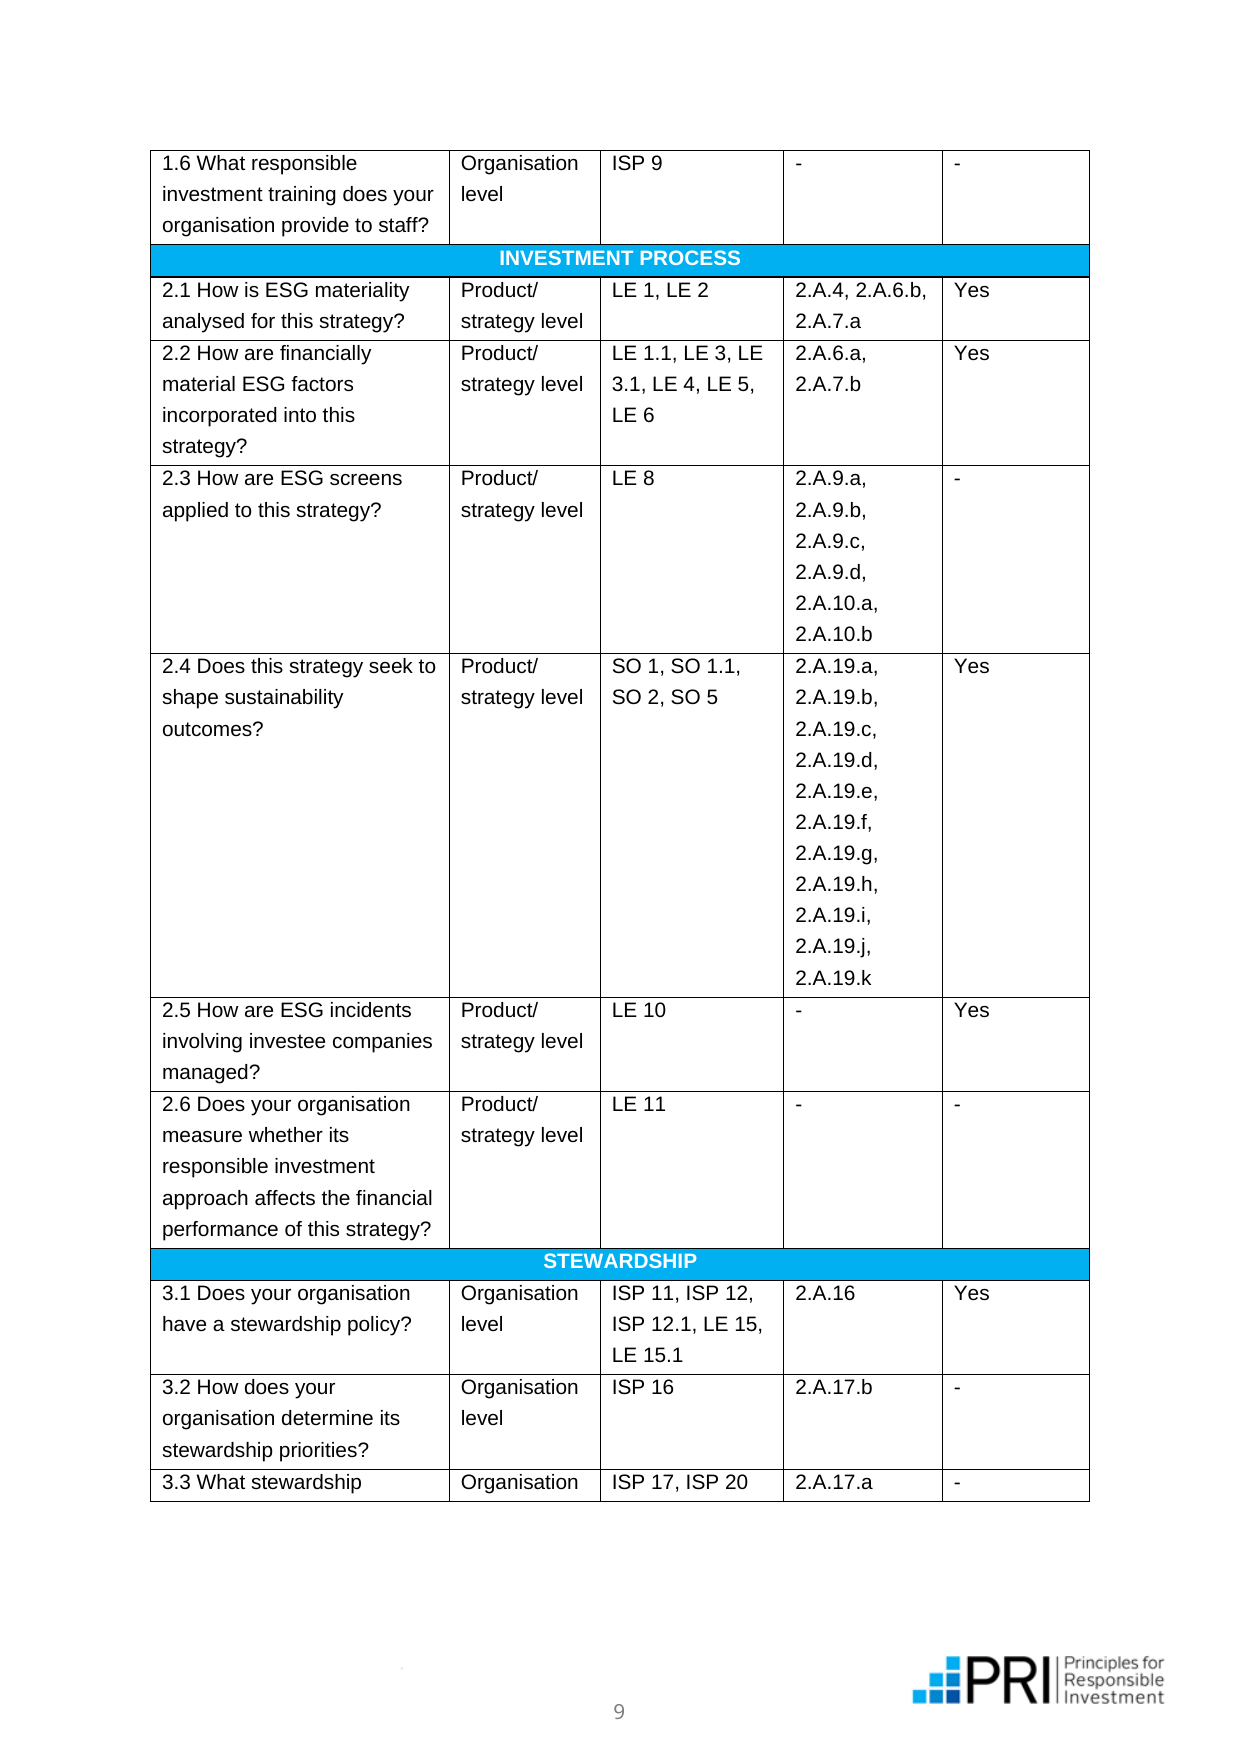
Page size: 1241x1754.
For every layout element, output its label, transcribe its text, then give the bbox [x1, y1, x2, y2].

table_cell 2.4 Does this strategy seek to shape sustainability outcomes? [151, 654, 449, 997]
table_cell LE 8 [601, 466, 783, 653]
table_cell - [943, 151, 1089, 244]
table_cell 2.A.16 [784, 1281, 942, 1374]
table_cell - [784, 1092, 942, 1248]
table_cell 2.A.17.a [784, 1470, 942, 1501]
picture [1, 1561, 1241, 1754]
table_cell Product/ strategy level [450, 278, 600, 340]
table_cell Product/ strategy level [450, 341, 600, 465]
table_cell - [943, 1375, 1089, 1468]
table_cell LE 10 [601, 998, 783, 1091]
table_cell LE 11 [601, 1092, 783, 1248]
table_cell 1.6 What responsible investment training does your organisation provide to staff? [151, 151, 449, 244]
table_cell 2.A.19.a, 2.A.19.b, 2.A.19.c, 2.A.19.d, 2.A.19.e, 2.A.19.f, 2.A.19.g, 2.A.19.h, 2.A.19.i, 2.A.19.j, 2.A.19.k [784, 654, 942, 997]
table_cell 3.1 Does your organisation have a stewardship policy? [151, 1281, 449, 1374]
table_cell Organisation level [450, 1281, 600, 1374]
table_cell ISP 9 [601, 151, 783, 244]
table_cell 2.3 How are ESG screens applied to this strategy? [151, 466, 449, 653]
table_cell INVESTMENT PROCESS [151, 245, 1089, 276]
table_cell 2.2 How are financially material ESG factors incorporated into this strategy? [151, 341, 449, 465]
table_cell Organisation level [450, 1375, 600, 1468]
table_cell 2.1 How is ESG materiality analysed for this strategy? [151, 278, 449, 340]
table_cell ISP 17, ISP 20 [601, 1470, 783, 1501]
table_cell - [943, 1470, 1089, 1501]
table_cell 2.A.6.a, 2.A.7.b [784, 341, 942, 465]
table_cell Product/ strategy level [450, 654, 600, 997]
table_cell 2.A.4, 2.A.6.b, 2.A.7.a [784, 278, 942, 340]
table_cell - [943, 1092, 1089, 1248]
table_cell Product/ strategy level [450, 466, 600, 653]
table_cell ISP 16 [601, 1375, 783, 1468]
table_cell 3.2 How does your organisation determine its stewardship priorities? [151, 1375, 449, 1468]
table_cell - [784, 151, 942, 244]
table_cell 3.3 What stewardship methods does your organisation use? - [151, 1470, 449, 1501]
table_cell Organisation level [450, 1470, 600, 1501]
table_cell LE 1.1, LE 3, LE 3.1, LE 4, LE 5, LE 6 [601, 341, 783, 465]
table_cell Yes [943, 341, 1089, 465]
table_cell Yes [943, 278, 1089, 340]
table_cell - [943, 466, 1089, 653]
table_cell - [784, 998, 942, 1091]
table_cell Organisation level [450, 151, 600, 244]
table_cell Yes [943, 1281, 1089, 1374]
table_cell 2.A.17.b [784, 1375, 942, 1468]
table_cell 2.A.9.a, 2.A.9.b, 2.A.9.c, 2.A.9.d, 2.A.10.a, 2.A.10.b [784, 466, 942, 653]
table_cell Yes [943, 998, 1089, 1091]
table_cell 2.5 How are ESG incidents involving investee companies managed? [151, 998, 449, 1091]
table_cell LE 1, LE 2 [601, 278, 783, 340]
table_cell 2.6 Does your organisation measure whether its responsible investment approach affects the financial performance of this strategy? [151, 1092, 449, 1248]
table_cell STEWARDSHIP [151, 1249, 1089, 1280]
table_cell Yes [943, 654, 1089, 997]
table_cell ISP 11, ISP 12, ISP 12.1, LE 15, LE 15.1 [601, 1281, 783, 1374]
table_cell Product/ strategy level [450, 1092, 600, 1248]
table_cell Product/ strategy level [450, 998, 600, 1091]
table_cell SO 1, SO 1.1, SO 2, SO 5 [601, 654, 783, 997]
